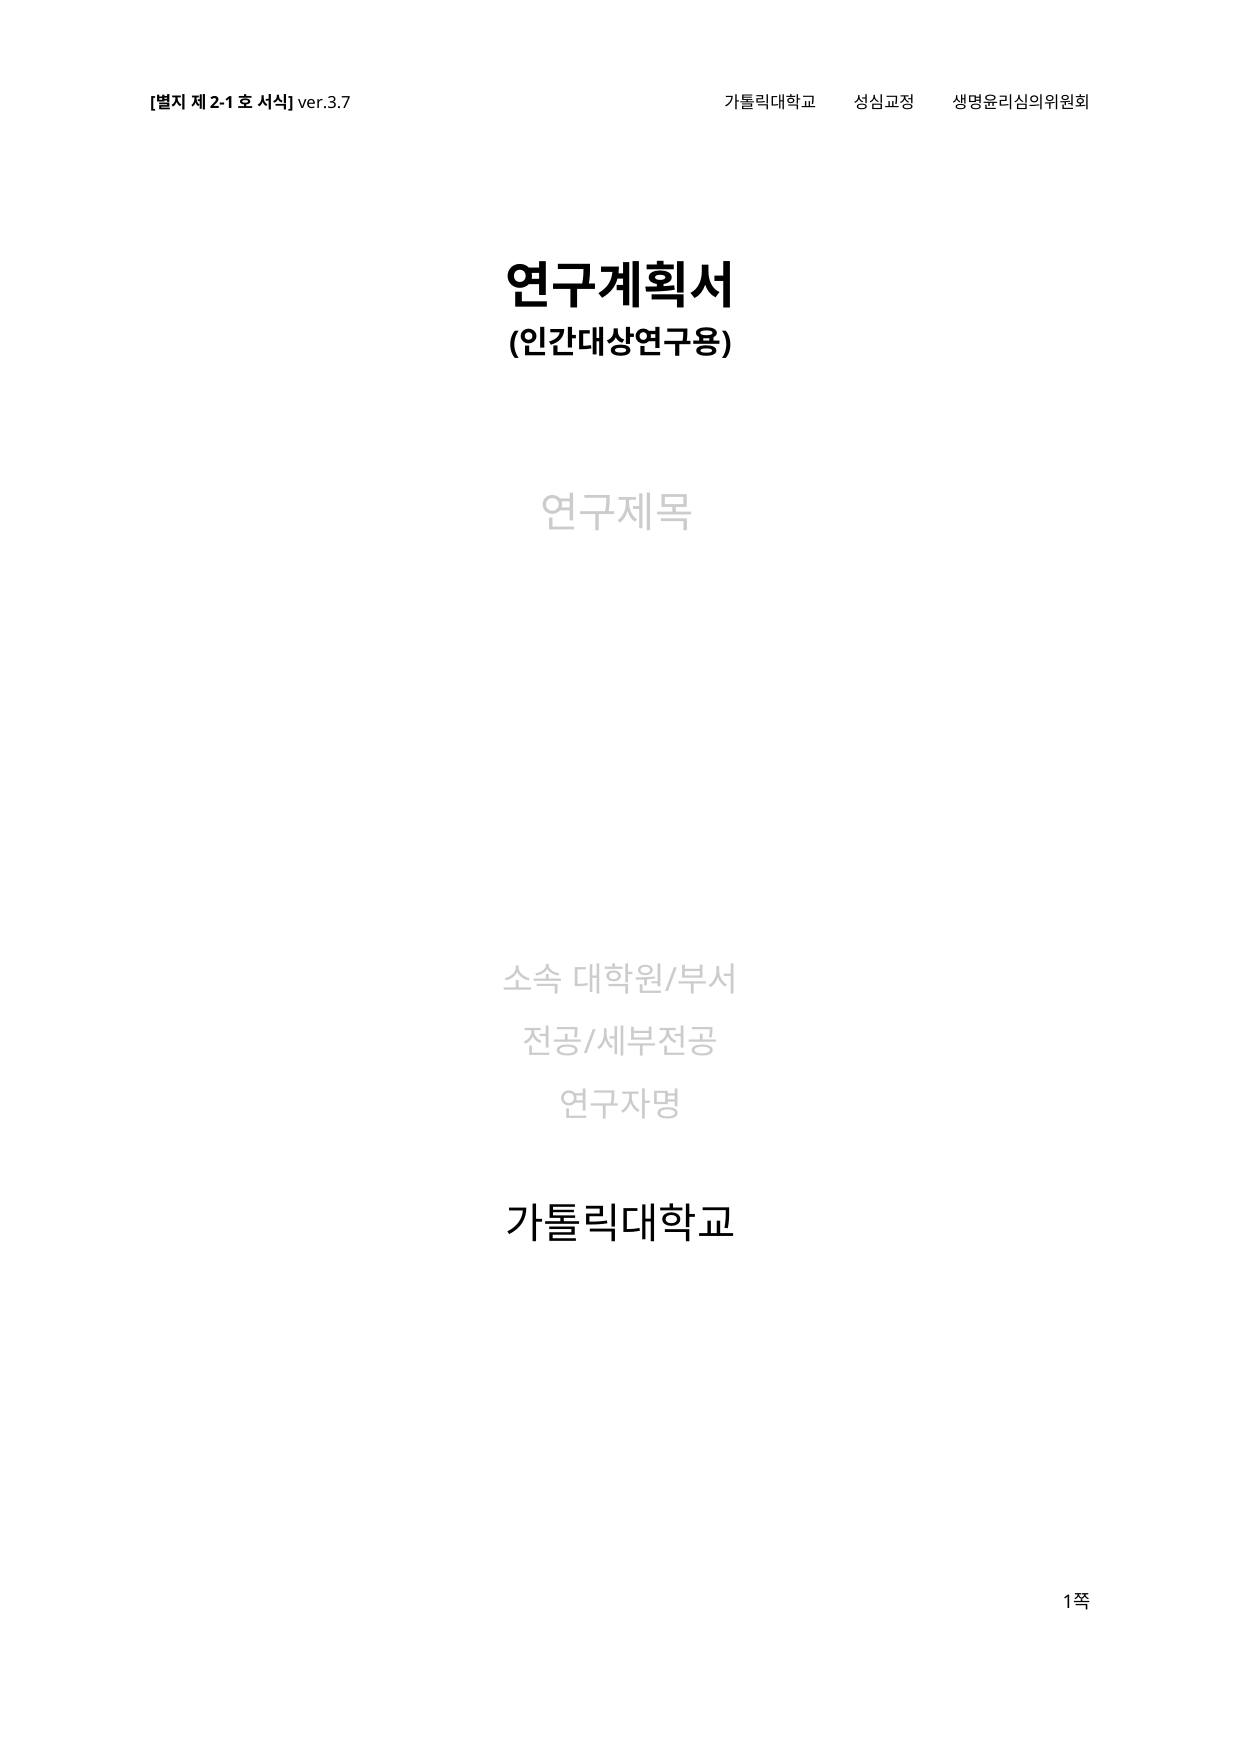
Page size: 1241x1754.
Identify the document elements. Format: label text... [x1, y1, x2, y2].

table_header 연구제목 [149, 471, 1085, 548]
table_cell 전공/세부전공 [152, 1008, 1088, 1071]
table_header 소속 대학원/부서 [152, 945, 1088, 1008]
text 연구계획서 [150, 245, 1090, 318]
text 가톨릭대학교 [150, 1191, 1090, 1251]
table_cell 연구자명 [152, 1071, 1088, 1134]
text (인간대상연구용) [150, 318, 1090, 363]
